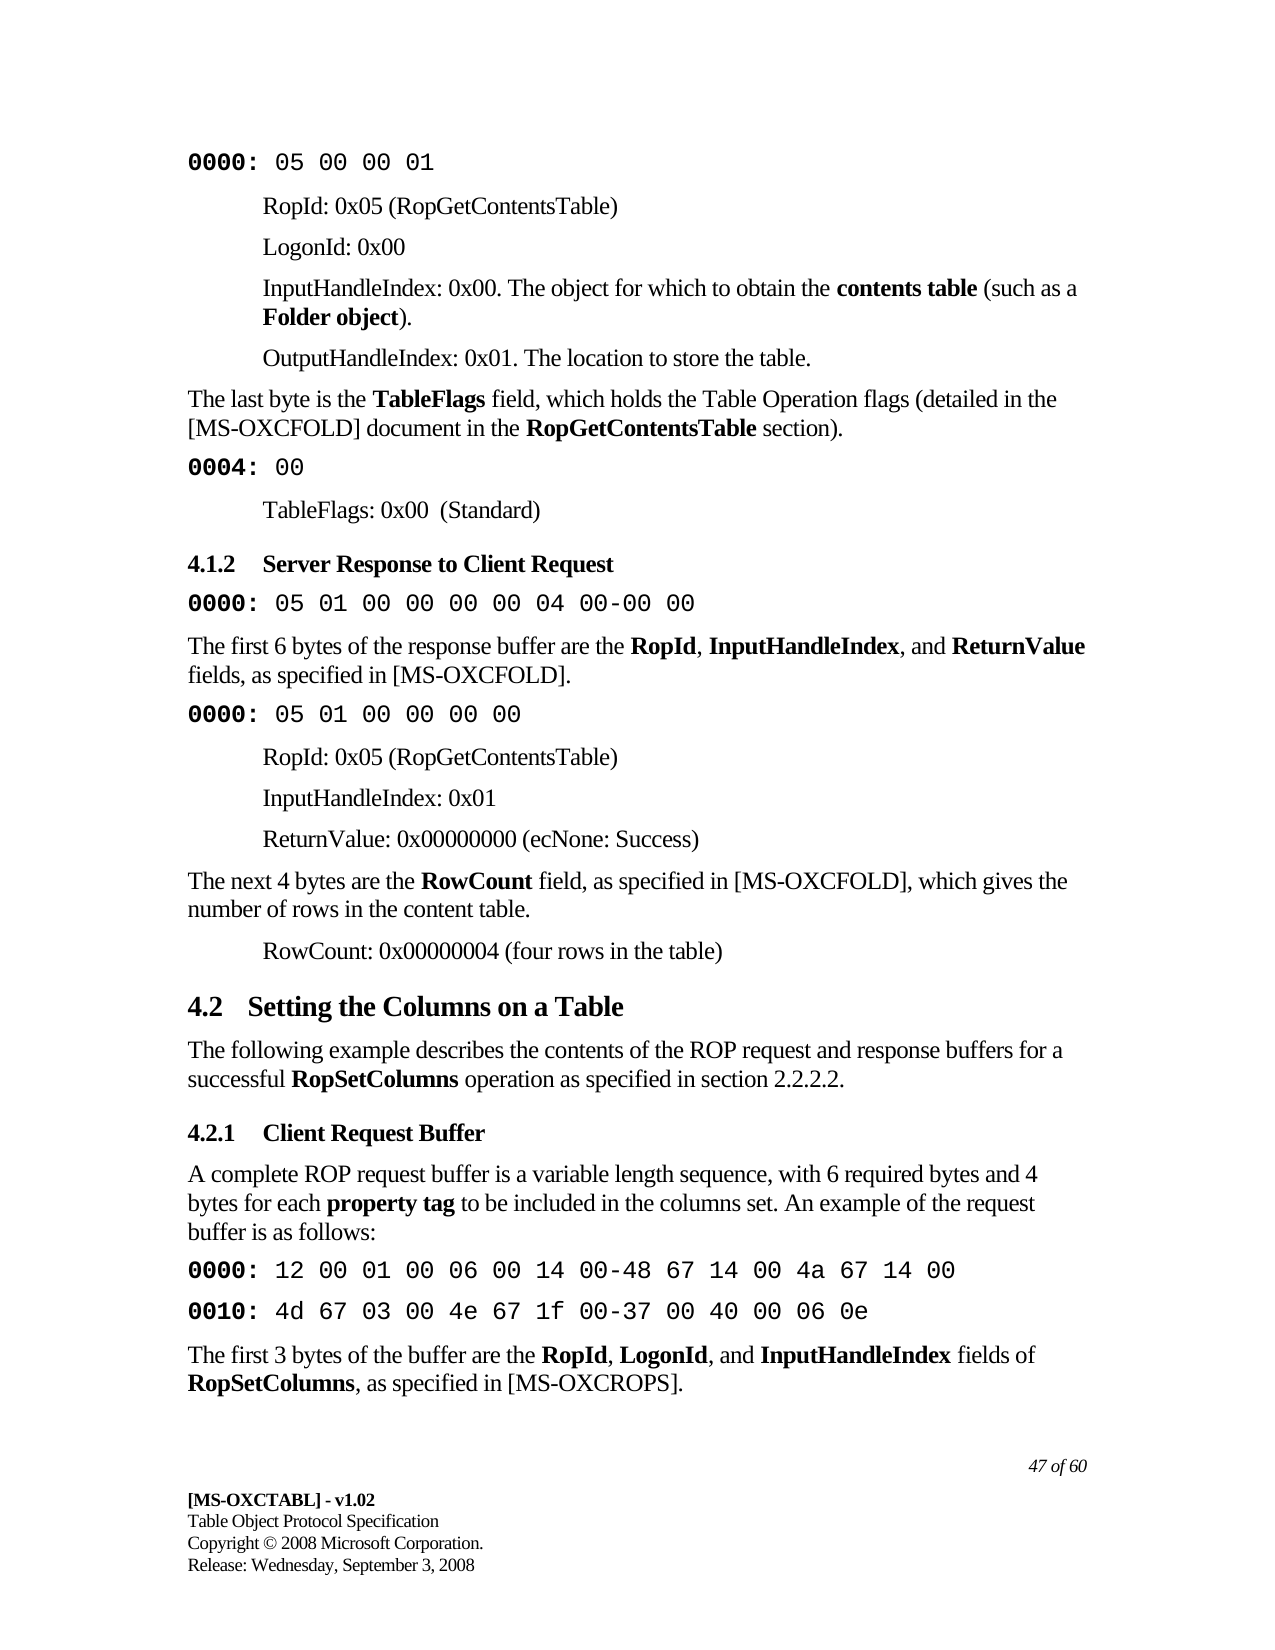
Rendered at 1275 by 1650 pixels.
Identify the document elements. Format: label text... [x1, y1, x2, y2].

text 0004: 00 [187, 454, 1087, 483]
text InputHandleIndex: 0x01 [187, 783, 1087, 812]
text ReturnValue: 0x00000000 (ecNone: Success) [187, 824, 1087, 853]
text A complete ROP request buffer is a variable length sequence, with 6 required bytes and 4 bytes for each property tag to be included in the columns set. An example of the request buffer is as follows: [187, 1159, 1087, 1246]
text The first 6 bytes of the response buffer are the RopId, InputHandleIndex, and ReturnValue fields, as specified in [MS-OXCFOLD]. [187, 631, 1087, 689]
subtitle Setting the Columns on a Table [187, 989, 1087, 1023]
text OutputHandleIndex: 0x01. The location to store the table. [187, 343, 1087, 372]
text LogonId: 0x00 [187, 232, 1087, 261]
text RopId: 0x05 (RopGetContentsTable) [187, 742, 1087, 771]
text 0000: 05 01 00 00 00 00 04 00-00 00 [187, 590, 1087, 619]
text 0000: 05 00 00 01 [187, 150, 1087, 178]
subtitle Server Response to Client Request [187, 549, 1087, 578]
subtitle Client Request Buffer [187, 1118, 1087, 1147]
text RopId: 0x05 (RopGetContentsTable) [187, 191, 1087, 219]
text RowCount: 0x00000004 (four rows in the table) [187, 936, 1087, 964]
text The first 3 bytes of the buffer are the RopId, LogonId, and InputHandleIndex fields of RopSetColumns, as specified in [MS-OXCROPS]. [187, 1340, 1087, 1397]
text The next 4 bytes are the RowCount field, as specified in [MS-OXCFOLD], which gives the number of rows in the content table. [187, 866, 1087, 923]
text TableFlags: 0x00 (Standard) [187, 495, 1087, 524]
text InputHandleIndex: 0x00. The object for which to obtain the contents table (such as a Folder object). [262, 273, 1087, 331]
text The last byte is the TableFlags field, which holds the Table Operation flags (detailed in the [MS-OXCFOLD] document in the RopGetContentsTable section). [187, 384, 1087, 442]
text 0000: 12 00 01 00 06 00 14 00-48 67 14 00 4a 67 14 00 [187, 1258, 1087, 1286]
text 0010: 4d 67 03 00 4e 67 1f 00-37 00 40 00 06 0e [187, 1299, 1087, 1327]
text The following example describes the contents of the ROP request and response buffers for a successful RopSetColumns operation as specified in section 2.2.2.2. [187, 1036, 1087, 1093]
text 0000: 05 01 00 00 00 00 [187, 701, 1087, 729]
